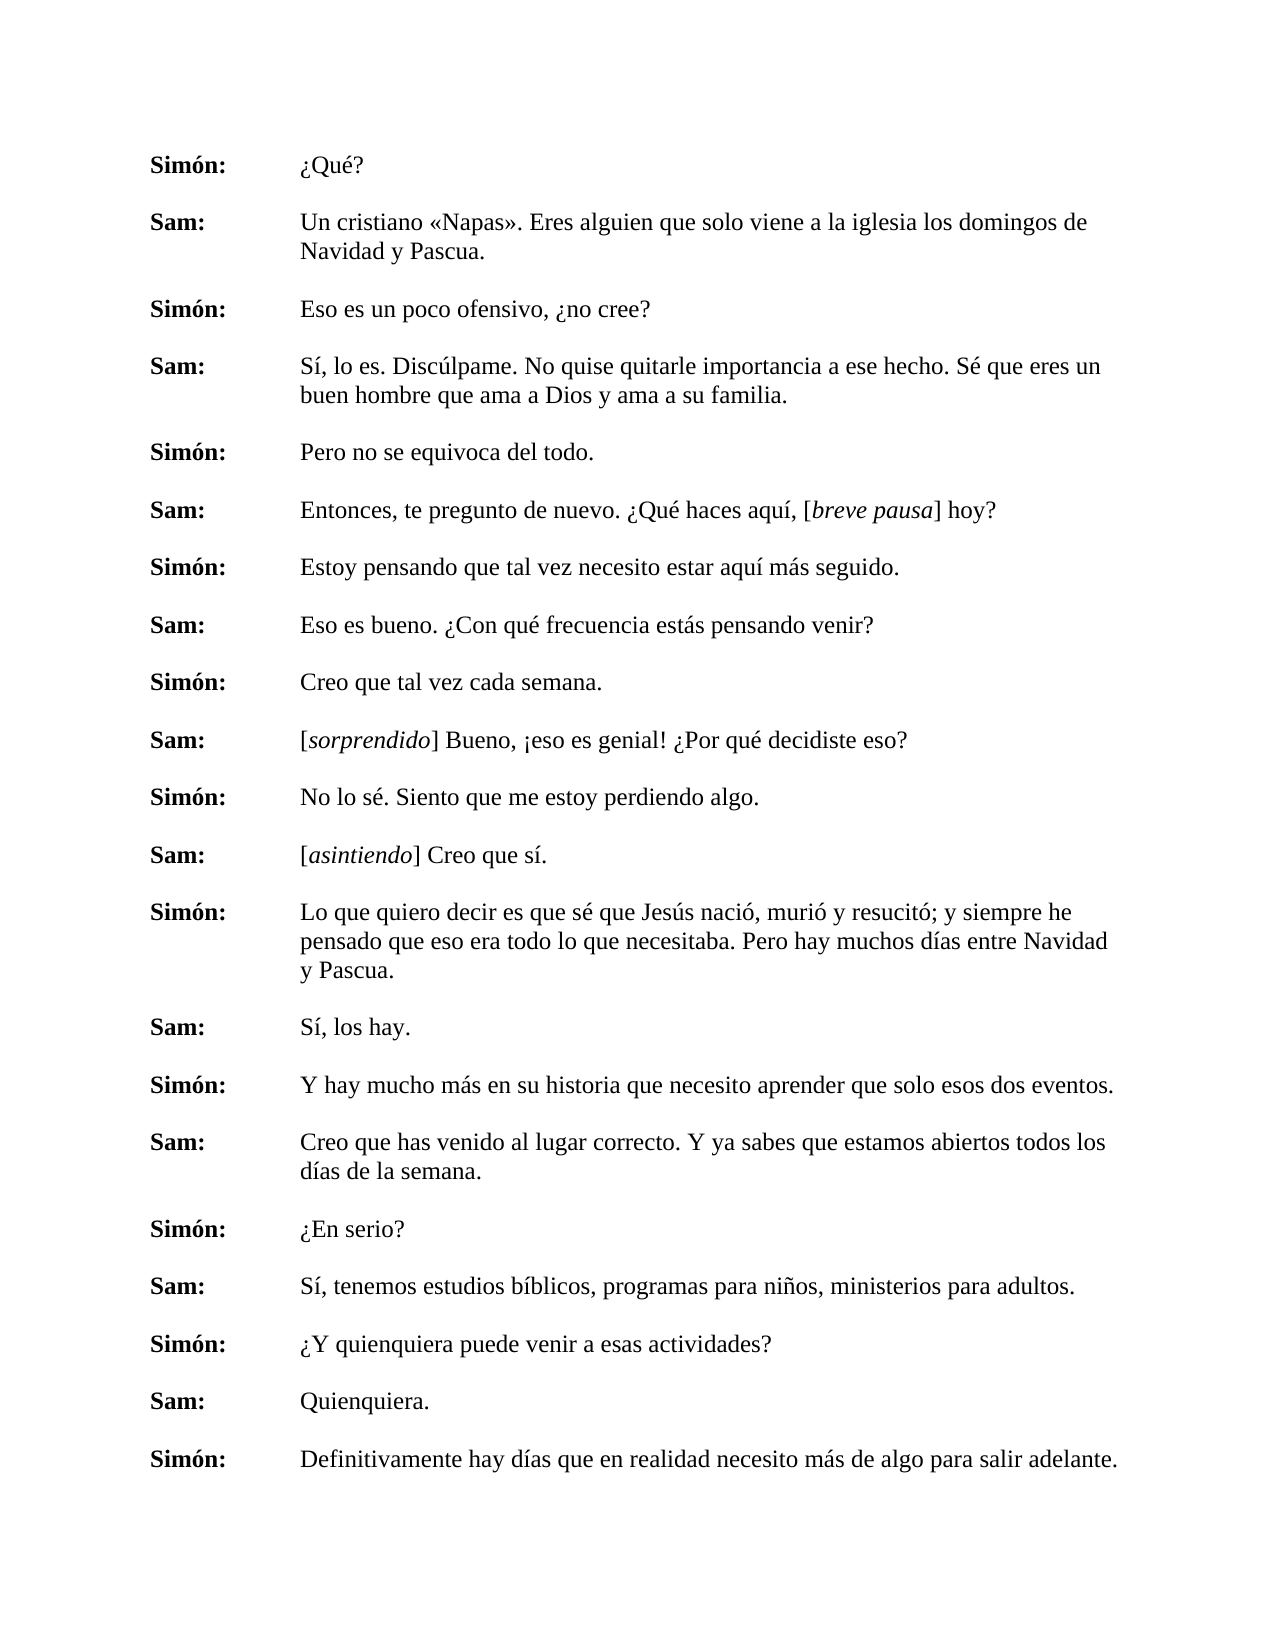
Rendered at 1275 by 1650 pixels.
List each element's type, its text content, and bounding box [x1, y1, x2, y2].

text Simón: No lo sé. Siento que me estoy perdiendo algo. [150, 782, 1125, 811]
text Simón: ¿Qué? [150, 150, 1125, 179]
text Simón: ¿Y quienquiera puede venir a esas actividades? [150, 1329, 1125, 1357]
text Sam: Quienquiera. [150, 1386, 1125, 1415]
text Sam: Creo que has venido al lugar correcto. Y ya sabes que estamos abiertos todos los días de la semana. [150, 1127, 1125, 1185]
text Sam: [sorprendido] Bueno, ¡eso es genial! ¿Por qué decidiste eso? [150, 725, 1125, 754]
text Simón: Y hay mucho más en su historia que necesito aprender que solo esos dos eventos. [150, 1070, 1125, 1099]
text Simón: Pero no se equivoca del todo. [150, 437, 1125, 466]
text Sam: Sí, tenemos estudios bíblicos, programas para niños, ministerios para adultos. [150, 1271, 1125, 1300]
text Sam: Eso es bueno. ¿Con qué frecuencia estás pensando venir? [150, 610, 1125, 639]
text Simón: Eso es un poco ofensivo, ¿no cree? [150, 294, 1125, 322]
text Sam: Entonces, te pregunto de nuevo. ¿Qué haces aquí, [breve pausa] hoy? [150, 495, 1125, 524]
text Sam: Sí, lo es. Discúlpame. No quise quitarle importancia a ese hecho. Sé que eres un buen hombre que ama a Dios y ama a su familia. [150, 351, 1125, 409]
text Simón: ¿En serio? [150, 1214, 1125, 1242]
text Sam: [asintiendo] Creo que sí. [150, 840, 1125, 869]
text Simón: Lo que quiero decir es que sé que Jesús nació, murió y resucitó; y siempre he pensado que eso era todo lo que necesitaba. Pero hay muchos días entre Navidad y Pascua. [150, 897, 1125, 984]
text Simón: Definitivamente hay días que en realidad necesito más de algo para salir adelante. [150, 1444, 1125, 1472]
text Simón: Creo que tal vez cada semana. [150, 667, 1125, 696]
text Simón: Estoy pensando que tal vez necesito estar aquí más seguido. [150, 552, 1125, 581]
text Sam: Sí, los hay. [150, 1012, 1125, 1041]
text Sam: Un cristiano «Napas». Eres alguien que solo viene a la iglesia los domingos de Navidad y Pascua. [150, 207, 1125, 265]
